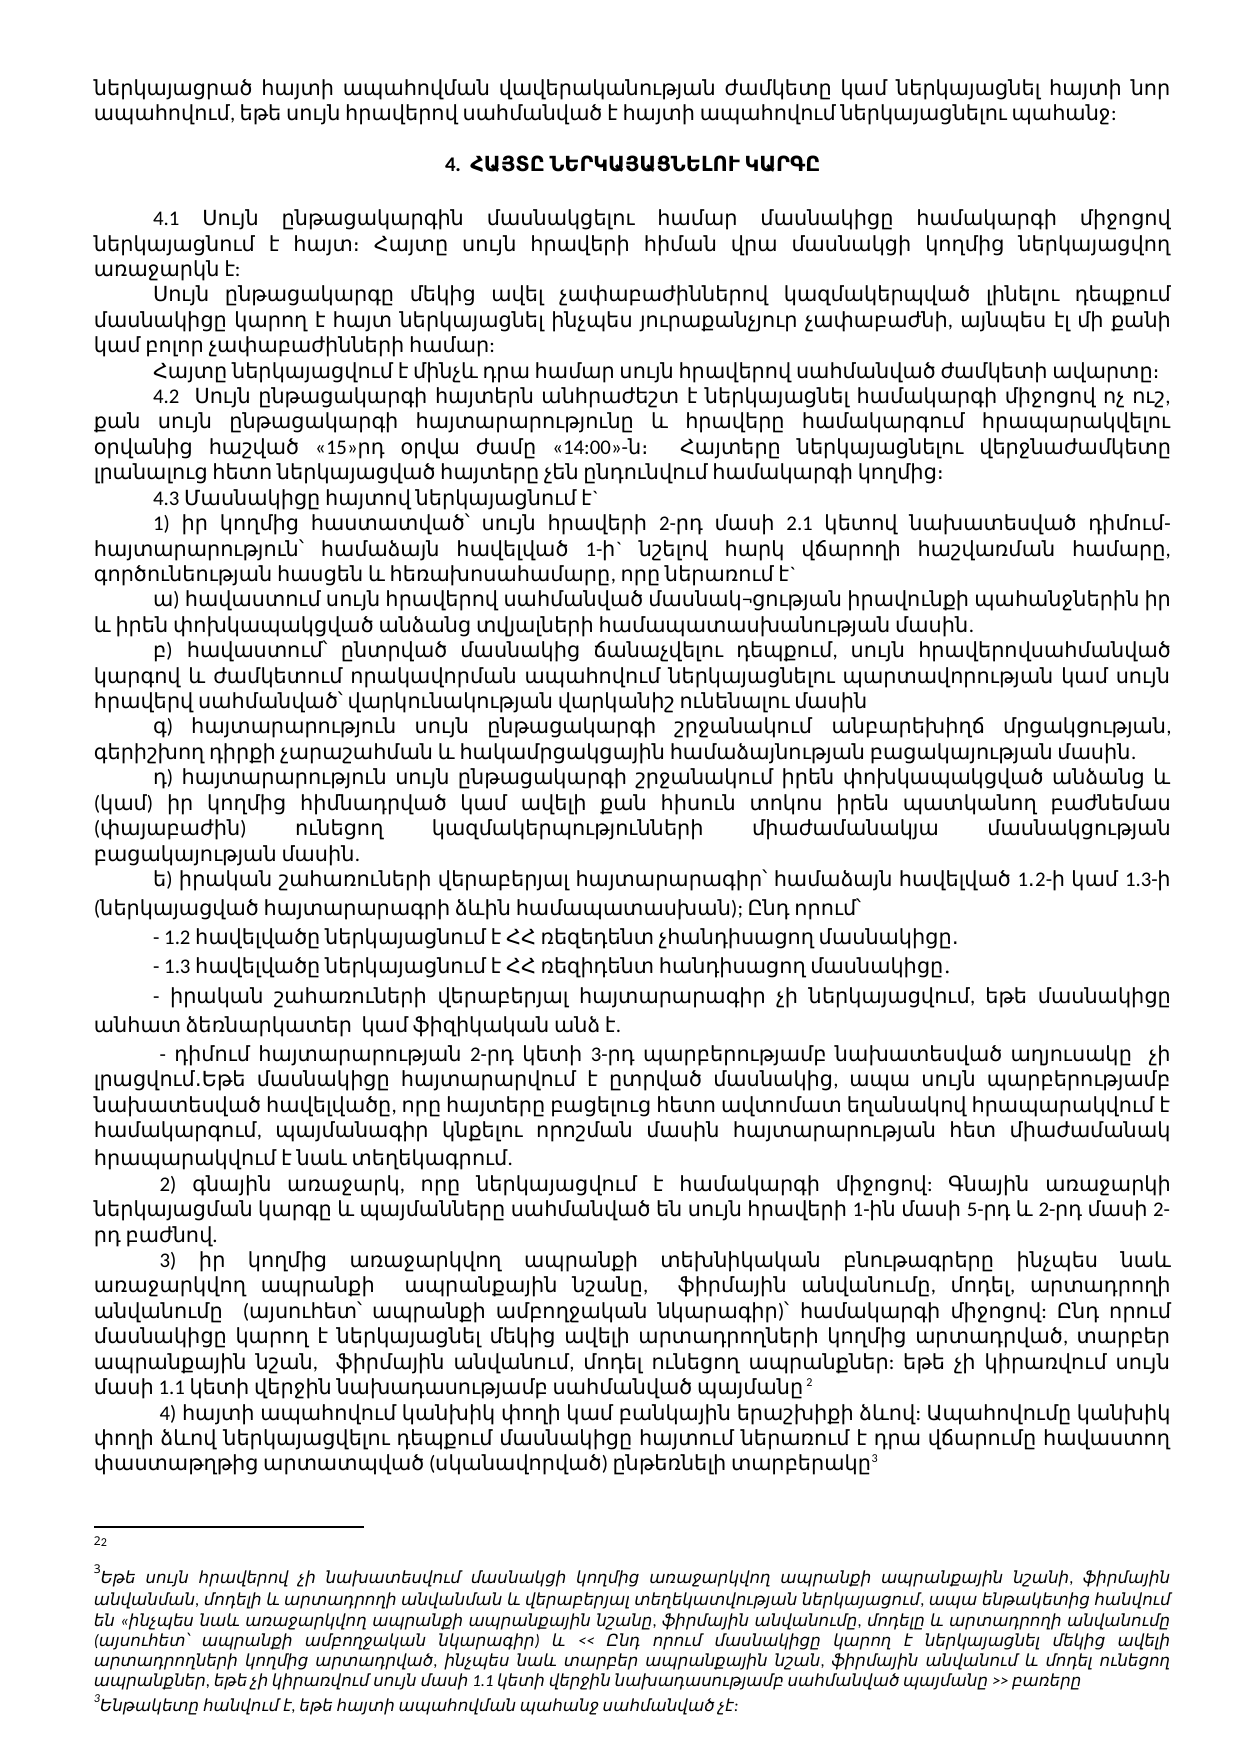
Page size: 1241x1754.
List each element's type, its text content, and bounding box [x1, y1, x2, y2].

text Սույն ընթացակարգը մեկից ավել չափաբաժիններով կազմակերպված լինելու դեպքում մասնակիցը կարող է հայտ ներկայացնել ինչպես յուրաքանչյուր չափաբաժնի, այնպես էլ մի քանի կամ բոլոր չափաբաժինների համար: [94, 282, 1171, 358]
text 4. ՀԱՅՏԸ ՆԵՐԿԱՅԱՑՆԵԼՈՒ ԿԱՐԳԸ [94, 151, 1171, 177]
text 4) հայտի ապահովում կանխիկ փողի կամ բանկային երաշխիքի ձևով: Ապահովումը կանխիկ փողի ձևով ներկայացվելու դեպքում մասնակիցը հայտում ներառում է դրա վճարումը հավաստող փաստաթղթից արտատպված (սկանավորված) ընթեռնելի տարբերակը3 [94, 1400, 1171, 1476]
text 2) գնային առաջարկ, որը ներկայացվում է համակարգի միջոցով: Գնային առաջարկի ներկայացման կարգը և պայմանները սահմանված են սույն հրավերի 1-ին մասի 5-րդ և 2-րդ մասի 2-րդ բաժնով. [94, 1171, 1171, 1247]
text - դիմում հայտարարության 2-րդ կետի 3-րդ պարբերությամբ նախատեսված աղյուսակը չի լրացվում․Եթե մասնակիցը հայտարարվում է ըտրված մասնակից, ապա սույն պարբերությամբ նախատեսված հավելվածը, որը հայտերը բացելուց հետո ավտոմատ եղանակով հրապարակվում է համակարգում, պայմանագիր կնքելու որոշման մասին հայտարարության հետ միաժամանակ հրապարակվում է նաև տեղեկագրում. [94, 1041, 1171, 1171]
text - իրական շահառուների վերաբերյալ հայտարարագիր չի ներկայացվում, եթե մասնակիցը անհատ ձեռնարկատեր կամ ֆիզիկական անձ է. [94, 983, 1171, 1037]
text ե) իրական շահառուների վերաբերյալ հայտարարագիր՝ համաձայն հավելված 1․2-ի կամ 1.3-ի (ներկայացված հայտարարագրի ձևին համապատասխան); Ընդ որում՝ [94, 866, 1171, 921]
text - 1.3 հավելվածը ներկայացնում է ՀՀ ռեզիդենտ հանդիսացող մասնակիցը․ [94, 954, 1171, 979]
text 4.1 Սույն ընթացակարգին մասնակցելու համար մասնակիցը համակարգի միջոցով ներկայացնում է հայտ։ Հայտը սույն հրավերի հիման վրա մասնակցի կողմից ներկայացվող առաջարկն է: [94, 205, 1171, 282]
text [94, 75, 1171, 126]
text 3) իր կողմից առաջարկվող ապրանքի տեխնիկական բնութագրերը ինչպես նաև առաջարկվող ապրանքի ապրանքային նշանը, ֆիրմային անվանումը, մոդել, արտադրողի անվանումը (այսուհետ՝ ապրանքի ամբողջական նկարագիր)՝ համակարգի միջոցով: Ընդ որում մասնակիցը կարող է ներկայացնել մեկից ավելի արտադրողների կողմից արտադրված, տարբեր ապրանքային նշան, ֆիրմային անվանում, մոդել ունեցող ապրանքներ: եթե չի կիրառվում սույն մասի 1.1 կետի վերջին նախադասությամբ սահմանված պայմանը 2 [94, 1247, 1171, 1400]
text 1) իր կողմից հաստատված՝ սույն հրավերի 2-րդ մասի 2.1 կետով նախատեսված դիմում-հայտարարություն՝ համաձայն հավելված 1-ի` նշելով հարկ վճարողի հաշվառման համարը, գործունեության հասցեն և հեռախոսահամարը, որը ներառում է` [94, 510, 1171, 587]
text դ) հայտարարություն սույն ընթացակարգի շրջանակում իրեն փոխկապակցված անձանց և (կամ) իր կողմից հիմնադրված կամ ավելի քան հիսուն տոկոս իրեն պատկանող բաժնեմաս (փայաբաժին) ունեցող կազմակերպությունների միաժամանակյա մասնակցության բացակայության մասին. [94, 764, 1171, 866]
text - 1.2 հավելվածը ներկայացնում է ՀՀ ռեզեդենտ չհանդիսացող մասնակիցը․ [94, 924, 1171, 950]
text բ) հավաստում՝ ընտրված մասնակից ճանաչվելու դեպքում, սույն հրավերովսահմանված կարգով և ժամկետում որակավորման ապահովում ներկայացնելու պարտավորության կամ սույն հրավերվ սահմանված՝ վարկունակության վարկանիշ ունենալու մասին [94, 637, 1171, 714]
text 4.2 Սույն ընթացակարգի հայտերն անհրաժեշտ է ներկայացնել համակարգի միջոցով ոչ ուշ, քան սույն ընթացակարգի հայտարարությունը և հրավերը համակարգում հրապարակվելու օրվանից հաշված «15»րդ օրվա ժամը «14:00»-ն։ Հայտերը ներկայացնելու վերջնաժամկետը լրանալուց հետո ներկայացված հայտերը չեն ընդունվում համակարգի կողմից։ [94, 383, 1171, 485]
text գ) հայտարարություն սույն ընթացակարգի շրջանակում անբարեխիղճ մրցակցության, գերիշխող դիրքի չարաշահման և հակամրցակցային համաձայնության բացակայության մասին. [94, 714, 1171, 764]
text 4.3 Մասնակիցը հայտով ներկայացնում է` [94, 485, 1171, 510]
text ա) հավաստում սույն հրավերով սահմանված մասնակ¬ցության իրավունքի պահանջներին իր և իրեն փոխկապակցված անձանց տվյալների համապատասխանության մասին. [94, 587, 1171, 637]
text Հայտը ներկայացվում է մինչև դրա համար սույն հրավերով սահմանված ժամկետի ավարտը։ [94, 358, 1171, 383]
